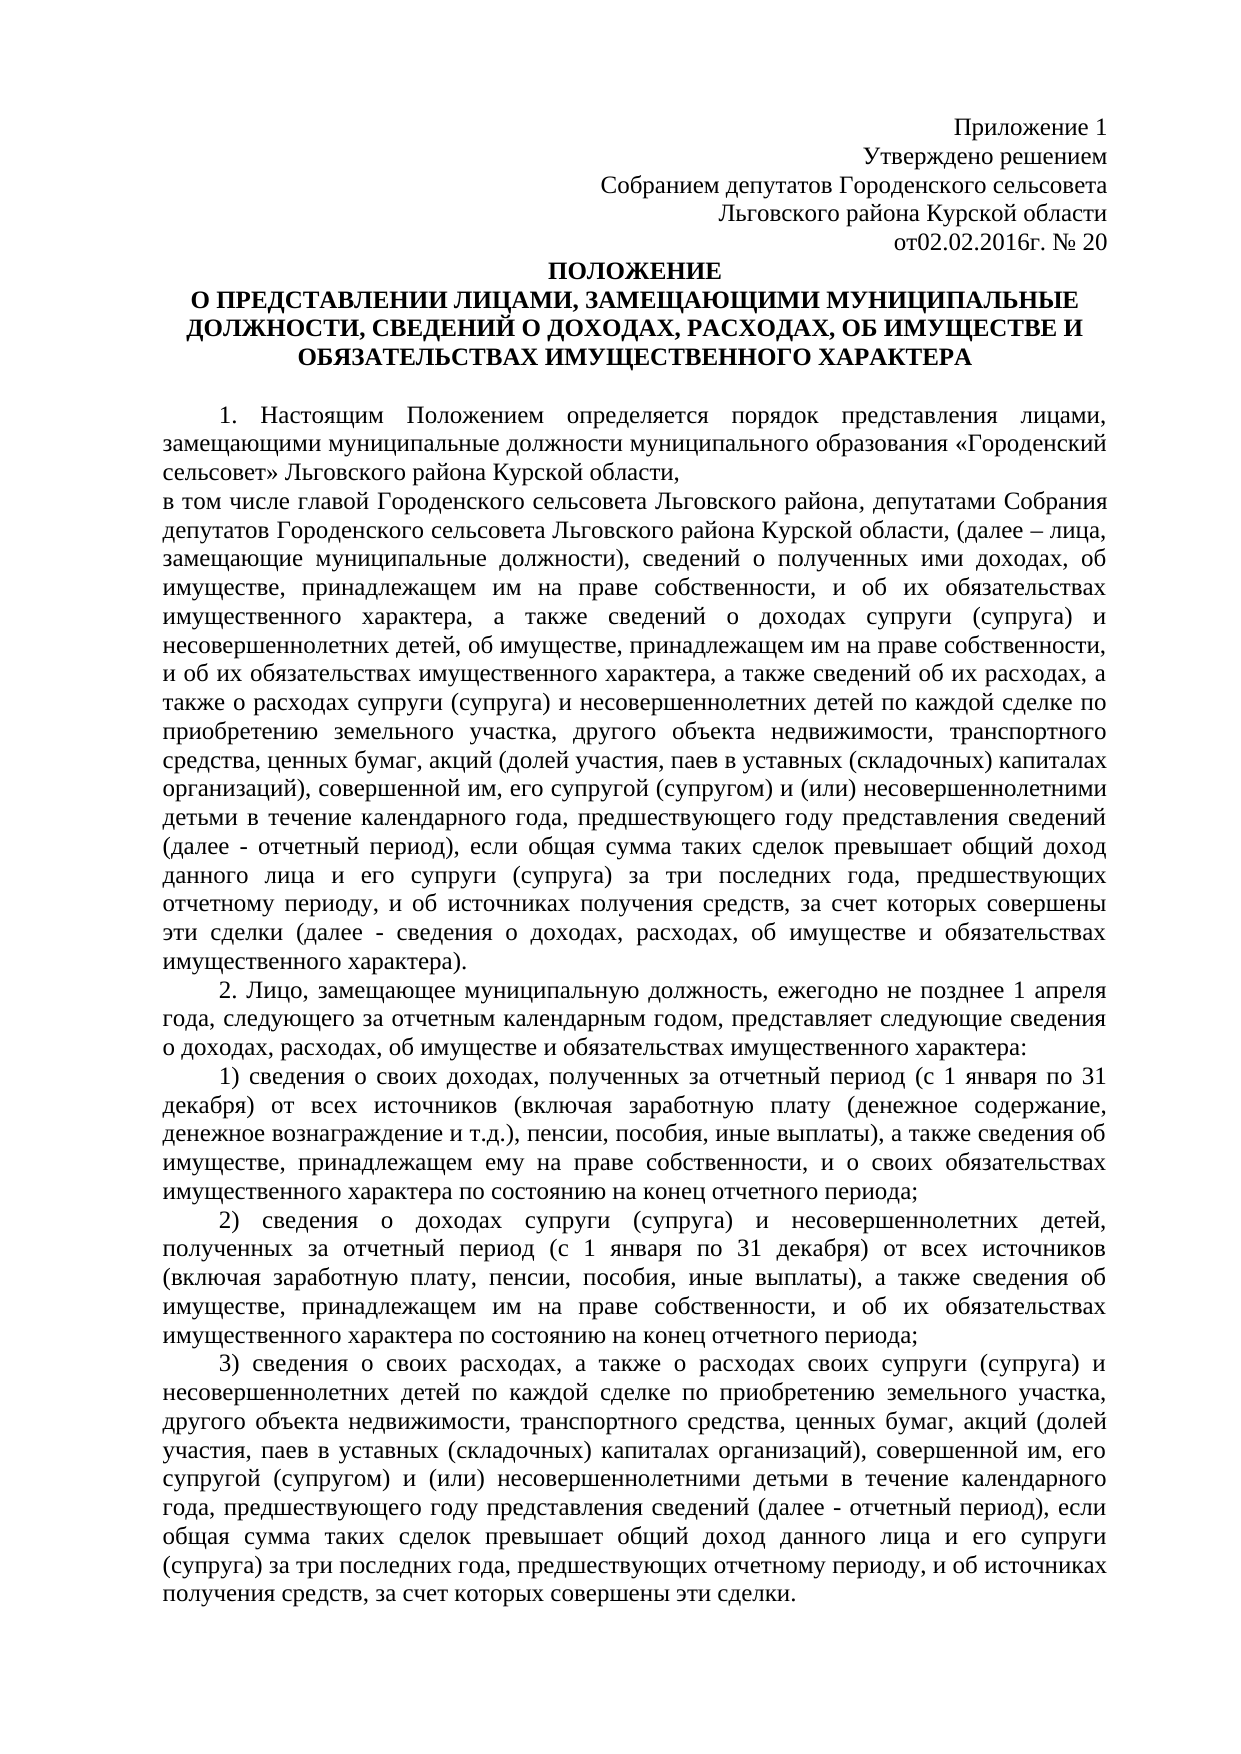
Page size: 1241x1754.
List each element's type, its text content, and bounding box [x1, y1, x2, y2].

text Собранием депутатов Городенского сельсовета [162, 170, 1107, 198]
text Утверждено решением [162, 141, 1107, 170]
text 3) сведения о своих расходах, а также о расходах своих супруги (супруга) и несовершеннолетних детей по каждой сделке по приобретению земельного участка, другого объекта недвижимости, транспортного средства, ценных бумаг, акций (долей участия, паев в уставных (складочных) капиталах организаций), совершенной им, его супругой (супругом) и (или) несовершеннолетними детьми в течение календарного года, предшествующего году представления сведений (далее - отчетный период), если общая сумма таких сделок превышает общий доход данного лица и его супруги (супруга) за три последних года, предшествующих отчетному периоду, и об источниках получения средств, за счет которых совершены эти сделки. [162, 1348, 1107, 1607]
text 1) сведения о своих доходах, полученных за отчетный период (с 1 января по 31 декабря) от всех источников (включая заработную плату (денежное содержание, денежное вознаграждение и т.д.), пенсии, пособия, иные выплаты), а также сведения об имуществе, принадлежащем ему на праве собственности, и о своих обязательствах имущественного характера по состоянию на конец отчетного периода; [162, 1061, 1107, 1205]
title О ПРЕДСТАВЛЕНИИ ЛИЦАМИ, ЗАМЕЩАЮЩИМИ МУНИЦИПАЛЬНЫЕ ДОЛЖНОСТИ, СВЕДЕНИЙ О ДОХОДАХ, РАСХОДАХ, ОБ ИМУЩЕСТВЕ И ОБЯЗАТЕЛЬСТВАХ ИМУЩЕСТВЕННОГО ХАРАКТЕРА [162, 285, 1107, 371]
text 2) сведения о доходах супруги (супруга) и несовершеннолетних детей, полученных за отчетный период (с 1 января по 31 декабря) от всех источников (включая заработную плату, пенсии, пособия, иные выплаты), а также сведения об имуществе, принадлежащем им на праве собственности, и об их обязательствах имущественного характера по состоянию на конец отчетного периода; [162, 1205, 1107, 1348]
text Приложение 1 [162, 112, 1107, 141]
text Льговского района Курской области [162, 198, 1107, 227]
text от02.02.2016г. № 20 [162, 227, 1107, 256]
text 1. Настоящим Положением определяется порядок представления лицами, замещающими муниципальные должности муниципального образования «Городенский сельсовет» Льговского района Курской области, [162, 400, 1107, 486]
text 2. Лицо, замещающее муниципальную должность, ежегодно не позднее 1 апреля года, следующего за отчетным календарным годом, представляет следующие сведения о доходах, расходах, об имуществе и обязательствах имущественного характера: [162, 975, 1107, 1061]
title ПОЛОЖЕНИЕ [162, 256, 1107, 285]
text в том числе главой Городенского сельсовета Льговского района, депутатами Собрания депутатов Городенского сельсовета Льговского района Курской области, (далее – лица, замещающие муниципальные должности), сведений о полученных ими доходах, об имуществе, принадлежащем им на праве собственности, и об их обязательствах имущественного характера, а также сведений о доходах супруги (супруга) и несовершеннолетних детей, об имуществе, принадлежащем им на праве собственности, и об их обязательствах имущественного характера, а также сведений об их расходах, а также о расходах супруги (супруга) и несовершеннолетних детей по каждой сделке по приобретению земельного участка, другого объекта недвижимости, транспортного средства, ценных бумаг, акций (долей участия, паев в уставных (складочных) капиталах организаций), совершенной им, его супругой (супругом) и (или) несовершеннолетними детьми в течение календарного года, предшествующего году представления сведений (далее - отчетный период), если общая сумма таких сделок превышает общий доход данного лица и его супруги (супруга) за три последних года, предшествующих отчетному периоду, и об источниках получения средств, за счет которых совершены эти сделки (далее - сведения о доходах, расходах, об имуществе и обязательствах имущественного характера). [162, 486, 1107, 975]
